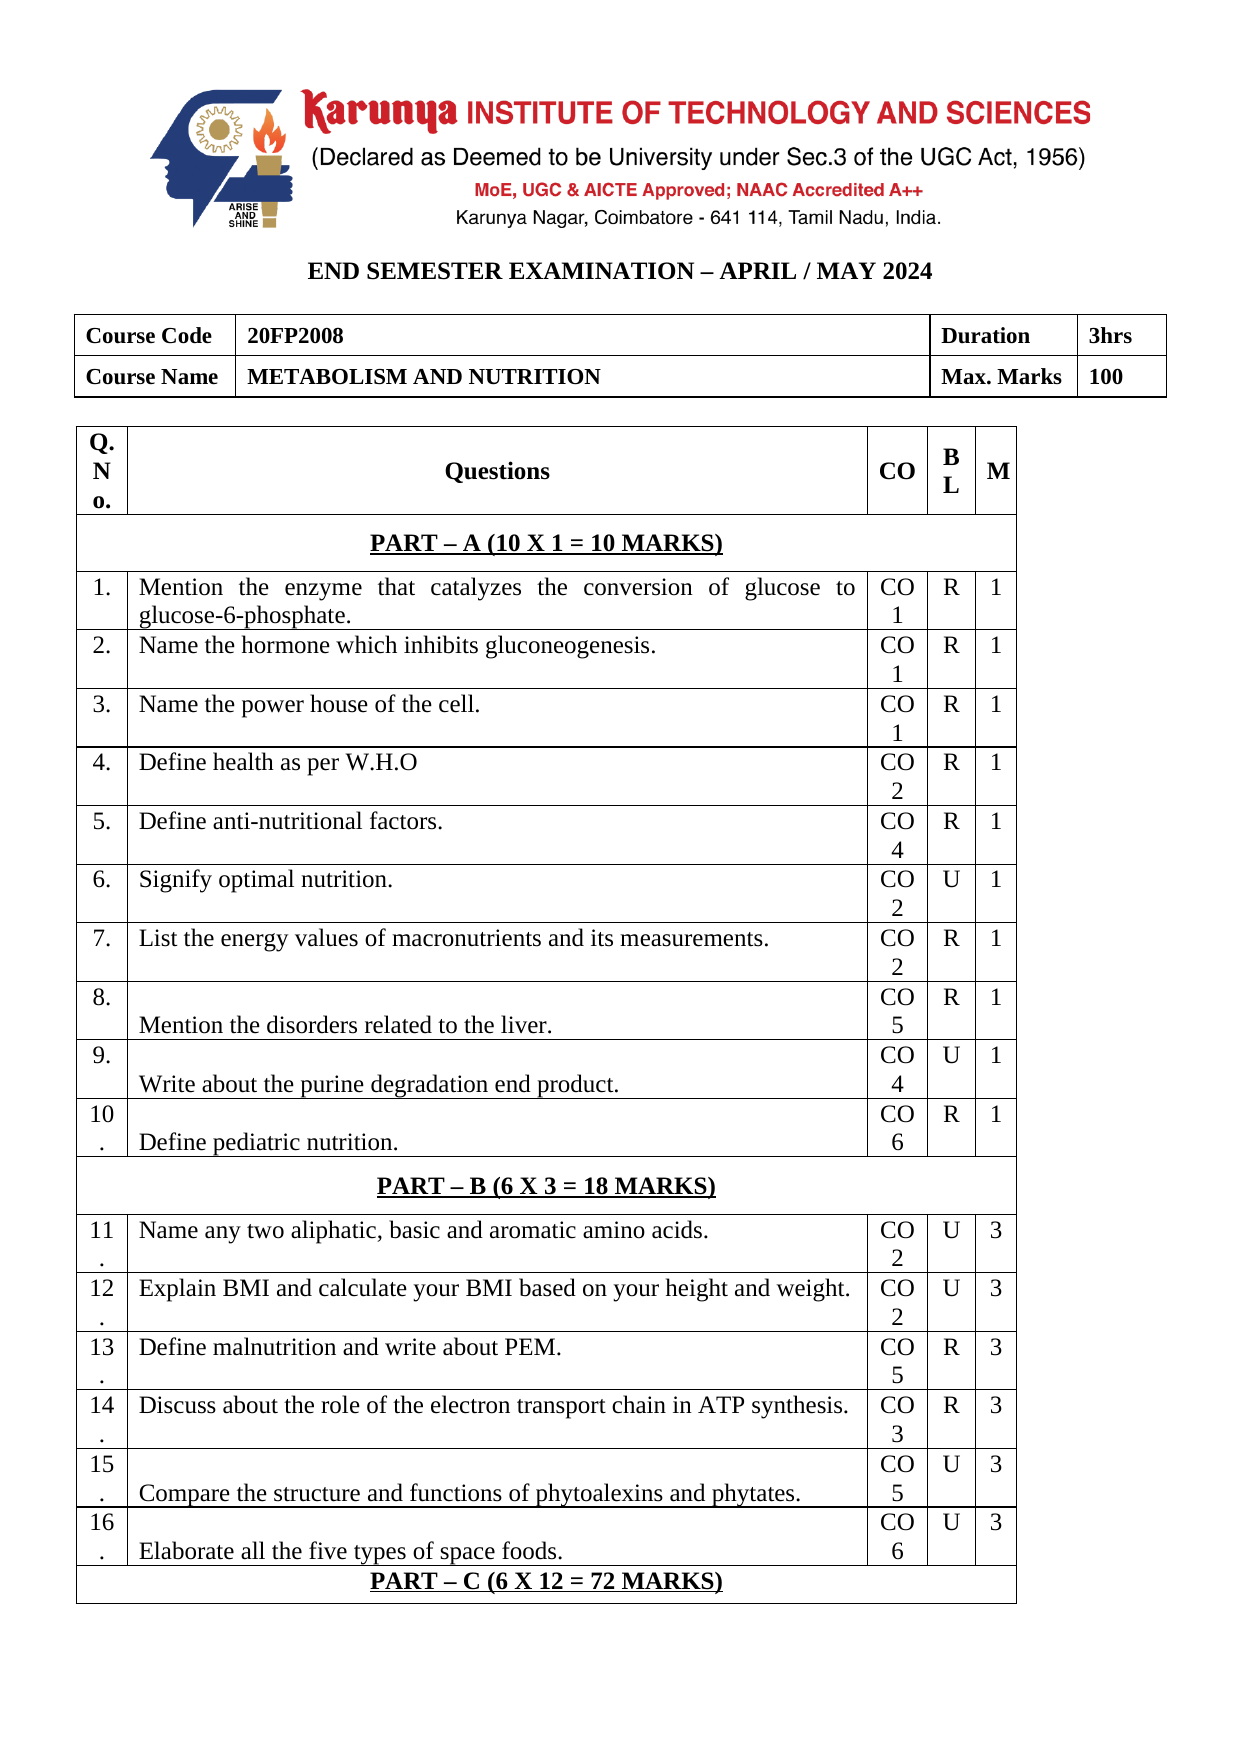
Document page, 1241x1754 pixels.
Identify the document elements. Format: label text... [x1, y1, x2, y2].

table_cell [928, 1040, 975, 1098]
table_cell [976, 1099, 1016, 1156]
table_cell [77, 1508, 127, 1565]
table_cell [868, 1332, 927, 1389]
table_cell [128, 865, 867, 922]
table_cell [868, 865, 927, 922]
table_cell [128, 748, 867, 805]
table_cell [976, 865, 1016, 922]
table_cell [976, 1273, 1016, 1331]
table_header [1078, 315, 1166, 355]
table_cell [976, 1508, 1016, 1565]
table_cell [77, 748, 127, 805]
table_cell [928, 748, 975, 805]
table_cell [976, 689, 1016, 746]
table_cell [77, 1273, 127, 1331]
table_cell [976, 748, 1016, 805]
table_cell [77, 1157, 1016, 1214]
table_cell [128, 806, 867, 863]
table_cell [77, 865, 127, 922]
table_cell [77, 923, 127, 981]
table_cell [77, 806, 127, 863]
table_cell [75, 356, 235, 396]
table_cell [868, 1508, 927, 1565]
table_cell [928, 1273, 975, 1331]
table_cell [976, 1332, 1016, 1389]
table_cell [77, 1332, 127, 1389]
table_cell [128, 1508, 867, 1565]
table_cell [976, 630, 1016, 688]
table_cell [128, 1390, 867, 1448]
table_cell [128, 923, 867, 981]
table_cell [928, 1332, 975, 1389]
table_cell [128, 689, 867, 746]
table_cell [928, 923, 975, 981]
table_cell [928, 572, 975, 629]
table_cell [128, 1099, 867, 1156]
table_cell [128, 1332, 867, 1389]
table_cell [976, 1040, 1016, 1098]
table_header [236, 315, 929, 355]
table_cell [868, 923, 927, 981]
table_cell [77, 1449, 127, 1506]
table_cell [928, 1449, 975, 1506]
picture [150, 89, 1091, 228]
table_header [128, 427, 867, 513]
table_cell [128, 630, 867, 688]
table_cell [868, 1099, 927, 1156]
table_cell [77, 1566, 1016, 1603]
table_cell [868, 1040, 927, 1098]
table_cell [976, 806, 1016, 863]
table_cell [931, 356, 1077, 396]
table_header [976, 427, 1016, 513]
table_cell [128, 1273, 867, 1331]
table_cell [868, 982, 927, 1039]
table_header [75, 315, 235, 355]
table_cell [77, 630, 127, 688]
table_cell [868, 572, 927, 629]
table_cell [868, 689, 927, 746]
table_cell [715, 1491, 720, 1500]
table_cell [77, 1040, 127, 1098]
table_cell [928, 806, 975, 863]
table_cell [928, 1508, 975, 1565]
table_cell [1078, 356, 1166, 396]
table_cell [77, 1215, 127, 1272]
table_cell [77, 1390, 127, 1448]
text END SEMESTER EXAMINATION – APRIL / MAY 2024 [150, 256, 1090, 285]
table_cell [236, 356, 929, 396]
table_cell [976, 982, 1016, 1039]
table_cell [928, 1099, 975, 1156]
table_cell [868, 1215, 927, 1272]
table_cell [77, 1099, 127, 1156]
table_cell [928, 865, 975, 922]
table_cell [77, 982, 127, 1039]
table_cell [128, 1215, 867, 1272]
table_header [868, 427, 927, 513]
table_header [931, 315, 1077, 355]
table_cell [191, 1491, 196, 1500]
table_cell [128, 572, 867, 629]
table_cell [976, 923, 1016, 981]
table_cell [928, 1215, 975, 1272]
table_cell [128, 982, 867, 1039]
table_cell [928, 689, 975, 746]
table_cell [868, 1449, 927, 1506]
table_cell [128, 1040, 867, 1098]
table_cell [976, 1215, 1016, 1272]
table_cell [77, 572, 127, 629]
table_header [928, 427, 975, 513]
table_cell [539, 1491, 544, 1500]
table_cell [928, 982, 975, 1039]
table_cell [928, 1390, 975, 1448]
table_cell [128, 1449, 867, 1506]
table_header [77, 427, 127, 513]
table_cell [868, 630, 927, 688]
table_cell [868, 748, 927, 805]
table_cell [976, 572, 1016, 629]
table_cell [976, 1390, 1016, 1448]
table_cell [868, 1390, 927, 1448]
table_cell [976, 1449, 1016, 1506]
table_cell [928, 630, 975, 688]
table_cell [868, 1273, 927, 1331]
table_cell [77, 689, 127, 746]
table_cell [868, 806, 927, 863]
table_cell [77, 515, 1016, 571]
